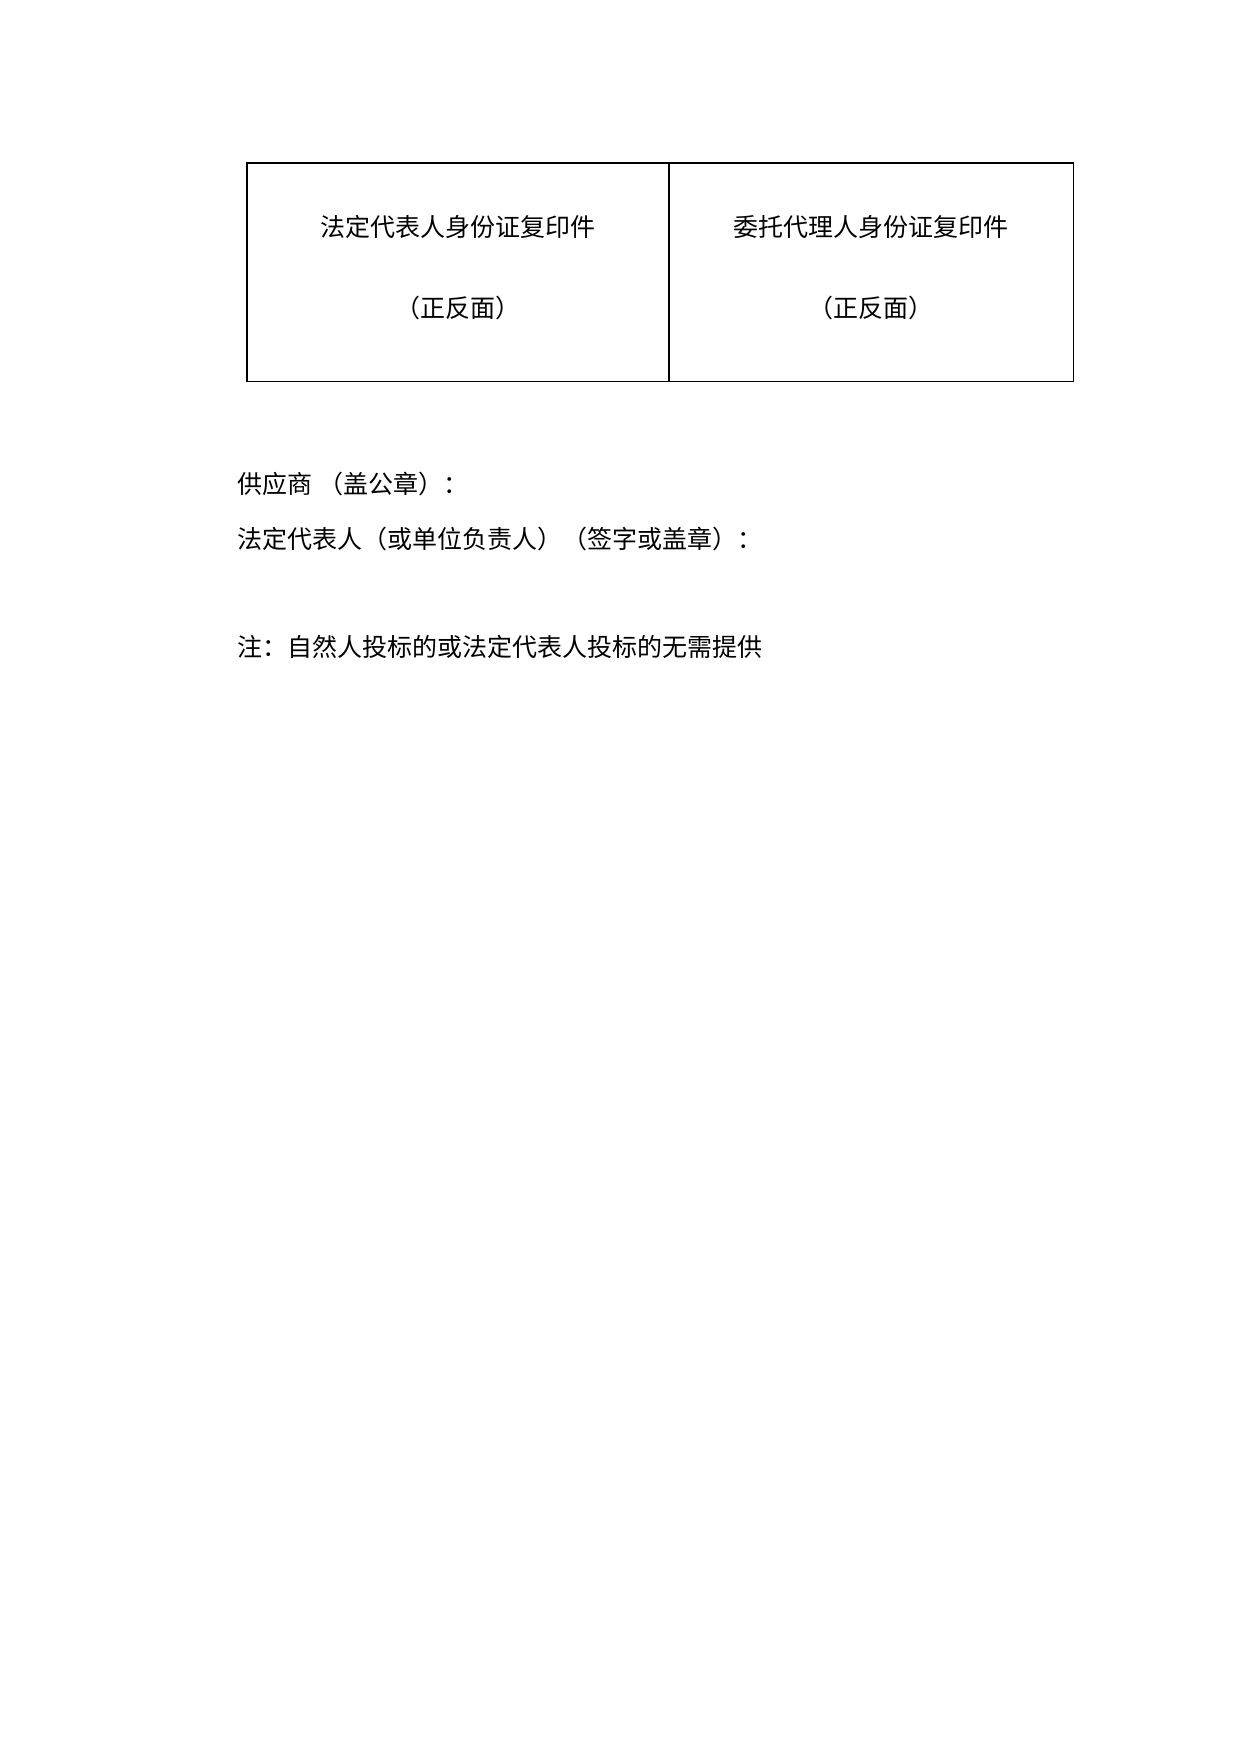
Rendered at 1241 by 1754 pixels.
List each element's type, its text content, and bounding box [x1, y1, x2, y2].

table_header 委托代理人身份证复印件 （正反面） [670, 164, 1073, 381]
table_header 法定代表人身份证复印件 （正反面） [248, 164, 668, 381]
text 注：自然人投标的或法定代表人投标的无需提供 [187, 613, 1053, 678]
text 法定代表人（或单位负责人）（签字或盖章）： [187, 519, 1053, 556]
text 供应商 （盖公章）： [187, 465, 1053, 501]
